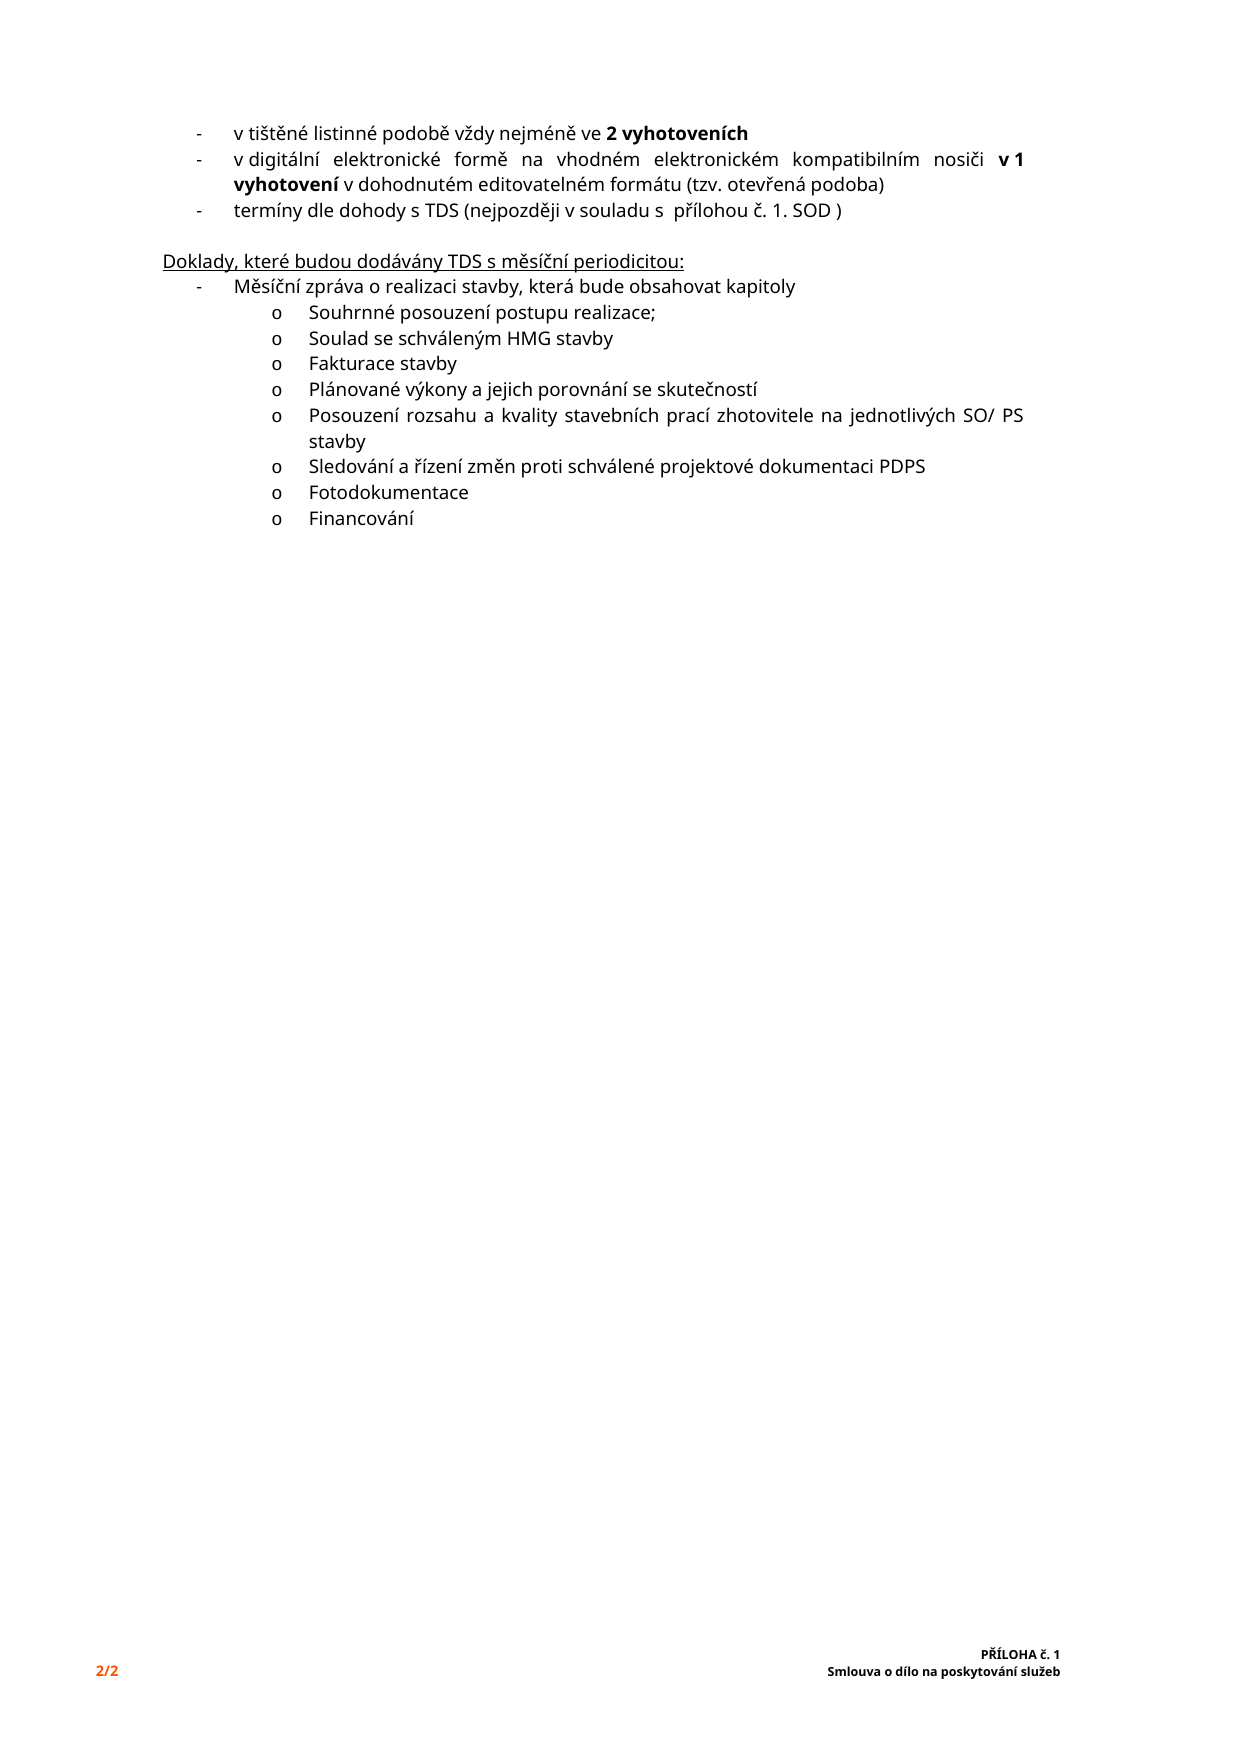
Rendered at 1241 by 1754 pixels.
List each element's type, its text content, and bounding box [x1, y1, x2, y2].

list Financování [271, 505, 1024, 531]
list Plánované výkony a jejich porovnání se skutečností [271, 376, 1024, 402]
list v digitální elektronické formě na vhodném elektronickém kompatibilním nosiči v 1 vyhotovení v dohodnutém editovatelném formátu (tzv. otevřená podoba) [196, 146, 1024, 197]
list Fotodokumentace [271, 479, 1024, 505]
list Sledování a řízení změn proti schválené projektové dokumentaci PDPS [271, 453, 1024, 479]
list Posouzení rozsahu a kvality stavebních prací zhotovitele na jednotlivých SO/ PS stavby [271, 402, 1024, 453]
list termíny dle dohody s TDS (nejpozději v souladu s přílohou č. 1. SOD ) [196, 197, 1024, 223]
list Měsíční zpráva o realizaci stavby, která bude obsahovat kapitoly [196, 274, 1024, 299]
list Soulad se schváleným HMG stavby [271, 325, 1024, 351]
list Souhrnné posouzení postupu realizace; [271, 299, 1024, 325]
list v tištěné listinné podobě vždy nejméně ve 2 vyhotoveních [196, 121, 1024, 146]
text Doklady, které budou dodávány TDS s měsíční periodicitou: [162, 248, 1024, 274]
list Fakturace stavby [271, 351, 1024, 376]
